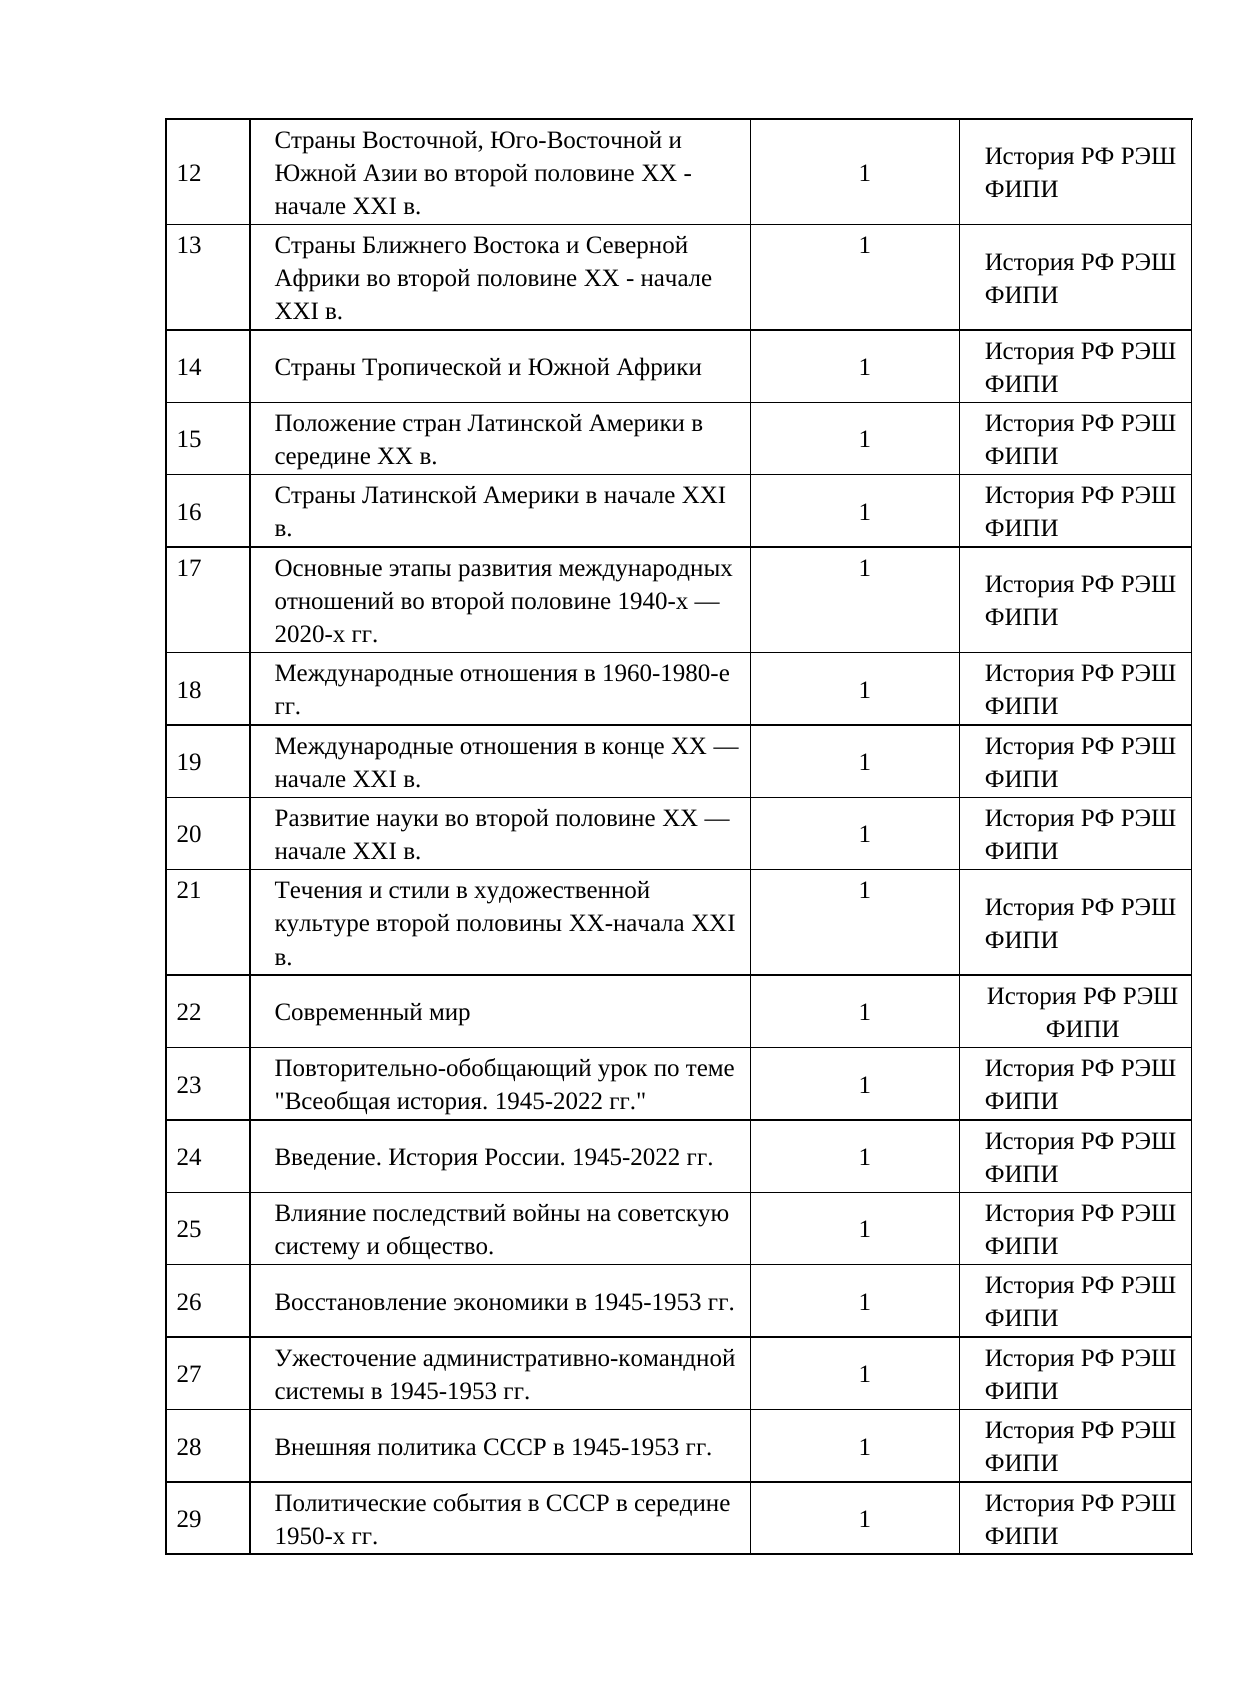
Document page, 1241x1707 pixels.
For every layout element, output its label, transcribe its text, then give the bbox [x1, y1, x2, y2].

table_cell 13 [167, 225, 249, 329]
table_cell История РФ РЭШ ФИПИ [960, 653, 1191, 724]
table_cell 1 [751, 331, 959, 401]
table_cell 29 [167, 1483, 249, 1553]
table_cell Современный мир [251, 976, 750, 1047]
table_cell История РФ РЭШ ФИПИ [960, 120, 1191, 223]
table_cell Восстановление экономики в 1945-1953 гг. [251, 1265, 750, 1336]
table_cell Политические события в СССР в середине 1950-х гг. [251, 1483, 750, 1553]
table_cell 1 [751, 225, 959, 329]
table_cell Повторительно-обобщающий урок по теме "Всеобщая история. 1945-2022 гг." [251, 1048, 750, 1119]
table_cell Страны Латинской Америки в начале XXI в. [251, 475, 750, 546]
table_cell 1 [751, 120, 959, 223]
table_cell 28 [167, 1410, 249, 1481]
table_cell История РФ РЭШ ФИПИ [960, 1483, 1191, 1553]
table_cell 1 [751, 976, 959, 1047]
table_cell Страны Тропической и Южной Африки [251, 331, 750, 401]
table_cell 1 [751, 1338, 959, 1408]
table_cell 19 [167, 726, 249, 796]
table_cell История РФ РЭШ ФИПИ [960, 225, 1191, 329]
table_cell 24 [167, 1121, 249, 1191]
table_cell 16 [167, 475, 249, 546]
table_cell 1 [751, 548, 959, 652]
table_cell Международные отношения в конце XX — начале XXI в. [251, 726, 750, 796]
table_cell 1 [751, 475, 959, 546]
table_cell 20 [167, 798, 249, 869]
table_cell История РФ РЭШ ФИПИ [960, 403, 1191, 474]
table_cell 25 [167, 1193, 249, 1264]
table_cell Введение. История России. 1945-2022 гг. [251, 1121, 750, 1191]
table_cell 1 [751, 1121, 959, 1191]
table_cell 1 [751, 653, 959, 724]
table_cell История РФ РЭШ ФИПИ [960, 726, 1191, 796]
table_cell История РФ РЭШ ФИПИ [960, 1121, 1191, 1191]
table_cell 1 [751, 1193, 959, 1264]
table_cell Положение стран Латинской Америки в середине XX в. [251, 403, 750, 474]
table_cell Основные этапы развития международных отношений во второй половине 1940-х — 2020-х гг. [251, 548, 750, 652]
table_cell 14 [167, 331, 249, 401]
table_cell 15 [167, 403, 249, 474]
table_cell История РФ РЭШ ФИПИ [960, 331, 1191, 401]
table_cell 1 [751, 798, 959, 869]
table_cell 1 [751, 403, 959, 474]
table_cell 1 [751, 1265, 959, 1336]
table_cell История РФ РЭШ ФИПИ [960, 1048, 1191, 1119]
table_cell История РФ РЭШ ФИПИ [960, 1193, 1191, 1264]
table_cell 1 [751, 1410, 959, 1481]
table_cell 22 [167, 976, 249, 1047]
table_cell 17 [167, 548, 249, 652]
table_cell 12 [167, 120, 249, 223]
table_cell Международные отношения в 1960-1980-е гг. [251, 653, 750, 724]
table_cell 21 [167, 870, 249, 974]
table_cell История РФ РЭШ ФИПИ [960, 798, 1191, 869]
table_cell 1 [751, 1483, 959, 1553]
table_cell История РФ РЭШ ФИПИ [960, 1338, 1191, 1408]
table_cell 18 [167, 653, 249, 724]
table_cell История РФ РЭШ ФИПИ [960, 976, 1191, 1047]
table_cell История РФ РЭШ ФИПИ [960, 548, 1191, 652]
table_cell История РФ РЭШ ФИПИ [960, 475, 1191, 546]
table_cell История РФ РЭШ ФИПИ [960, 1410, 1191, 1481]
table_cell 1 [751, 1048, 959, 1119]
table_cell История РФ РЭШ ФИПИ [960, 1265, 1191, 1336]
table_cell 1 [751, 726, 959, 796]
table_cell 1 [751, 870, 959, 974]
table_cell 26 [167, 1265, 249, 1336]
table_cell Страны Ближнего Востока и Северной Африки во второй половине XX - начале XXI в. [251, 225, 750, 329]
table_cell Внешняя политика СССР в 1945-1953 гг. [251, 1410, 750, 1481]
table_cell 23 [167, 1048, 249, 1119]
table_cell Влияние последствий войны на советскую систему и общество. [251, 1193, 750, 1264]
table_cell Ужесточение административно-командной системы в 1945-1953 гг. [251, 1338, 750, 1408]
table_cell Страны Восточной, Юго-Восточной и Южной Азии во второй половине XX - начале XXI в. [251, 120, 750, 223]
table_cell 27 [167, 1338, 249, 1408]
table_cell История РФ РЭШ ФИПИ [960, 870, 1191, 974]
table_cell Развитие науки во второй половине XX — начале XXI в. [251, 798, 750, 869]
table_cell Течения и стили в художественной культуре второй половины XX-начала XXI в. [251, 870, 750, 974]
